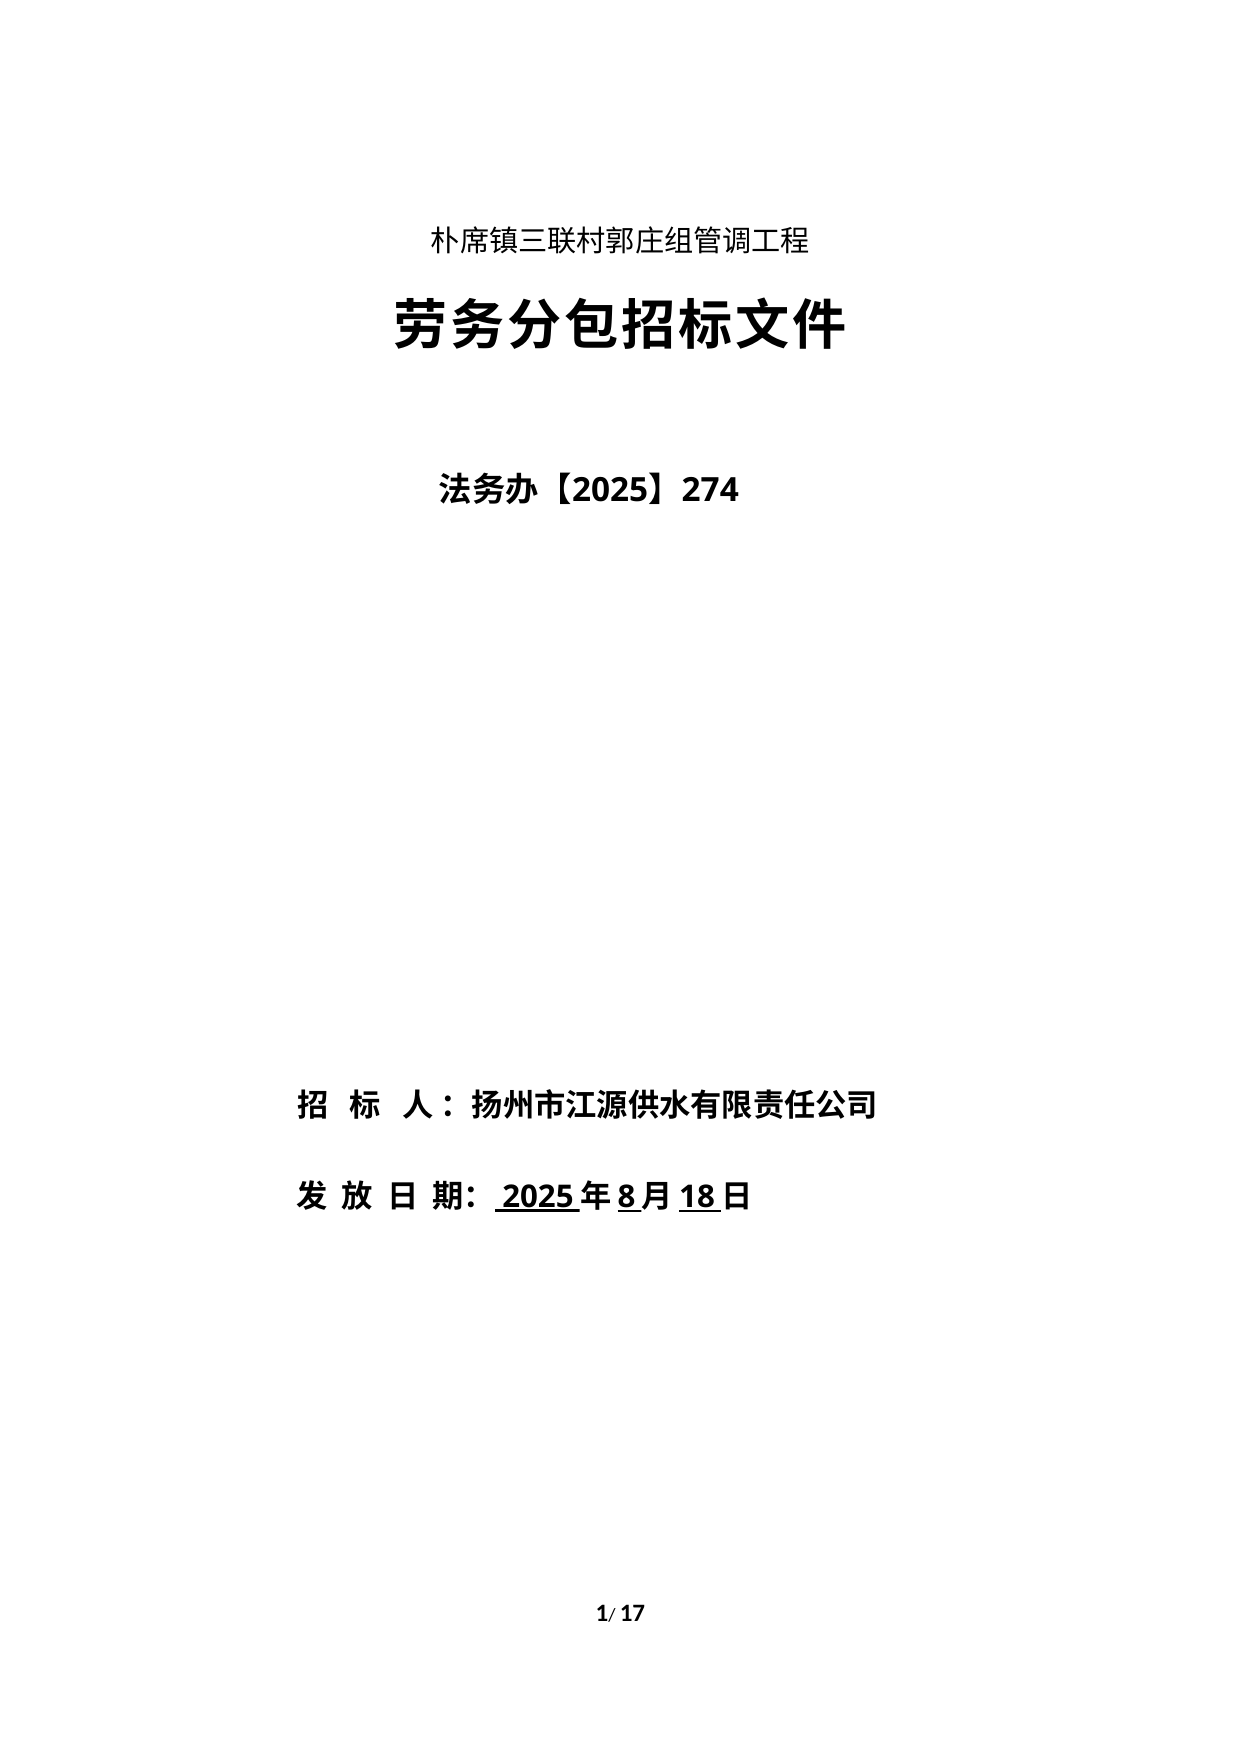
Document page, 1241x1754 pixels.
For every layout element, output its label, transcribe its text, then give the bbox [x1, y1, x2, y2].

text 劳务分包招标文件 [187, 281, 1053, 360]
text 发 放 日 期： 2025年8月18日 [187, 1171, 1053, 1216]
text 朴席镇三联村郭庄组管调工程 [187, 218, 1053, 260]
text 法务办【2025】274 [187, 463, 1053, 511]
text 招 标 人 ：扬州市江源供水有限责任公司 [187, 1080, 1053, 1126]
